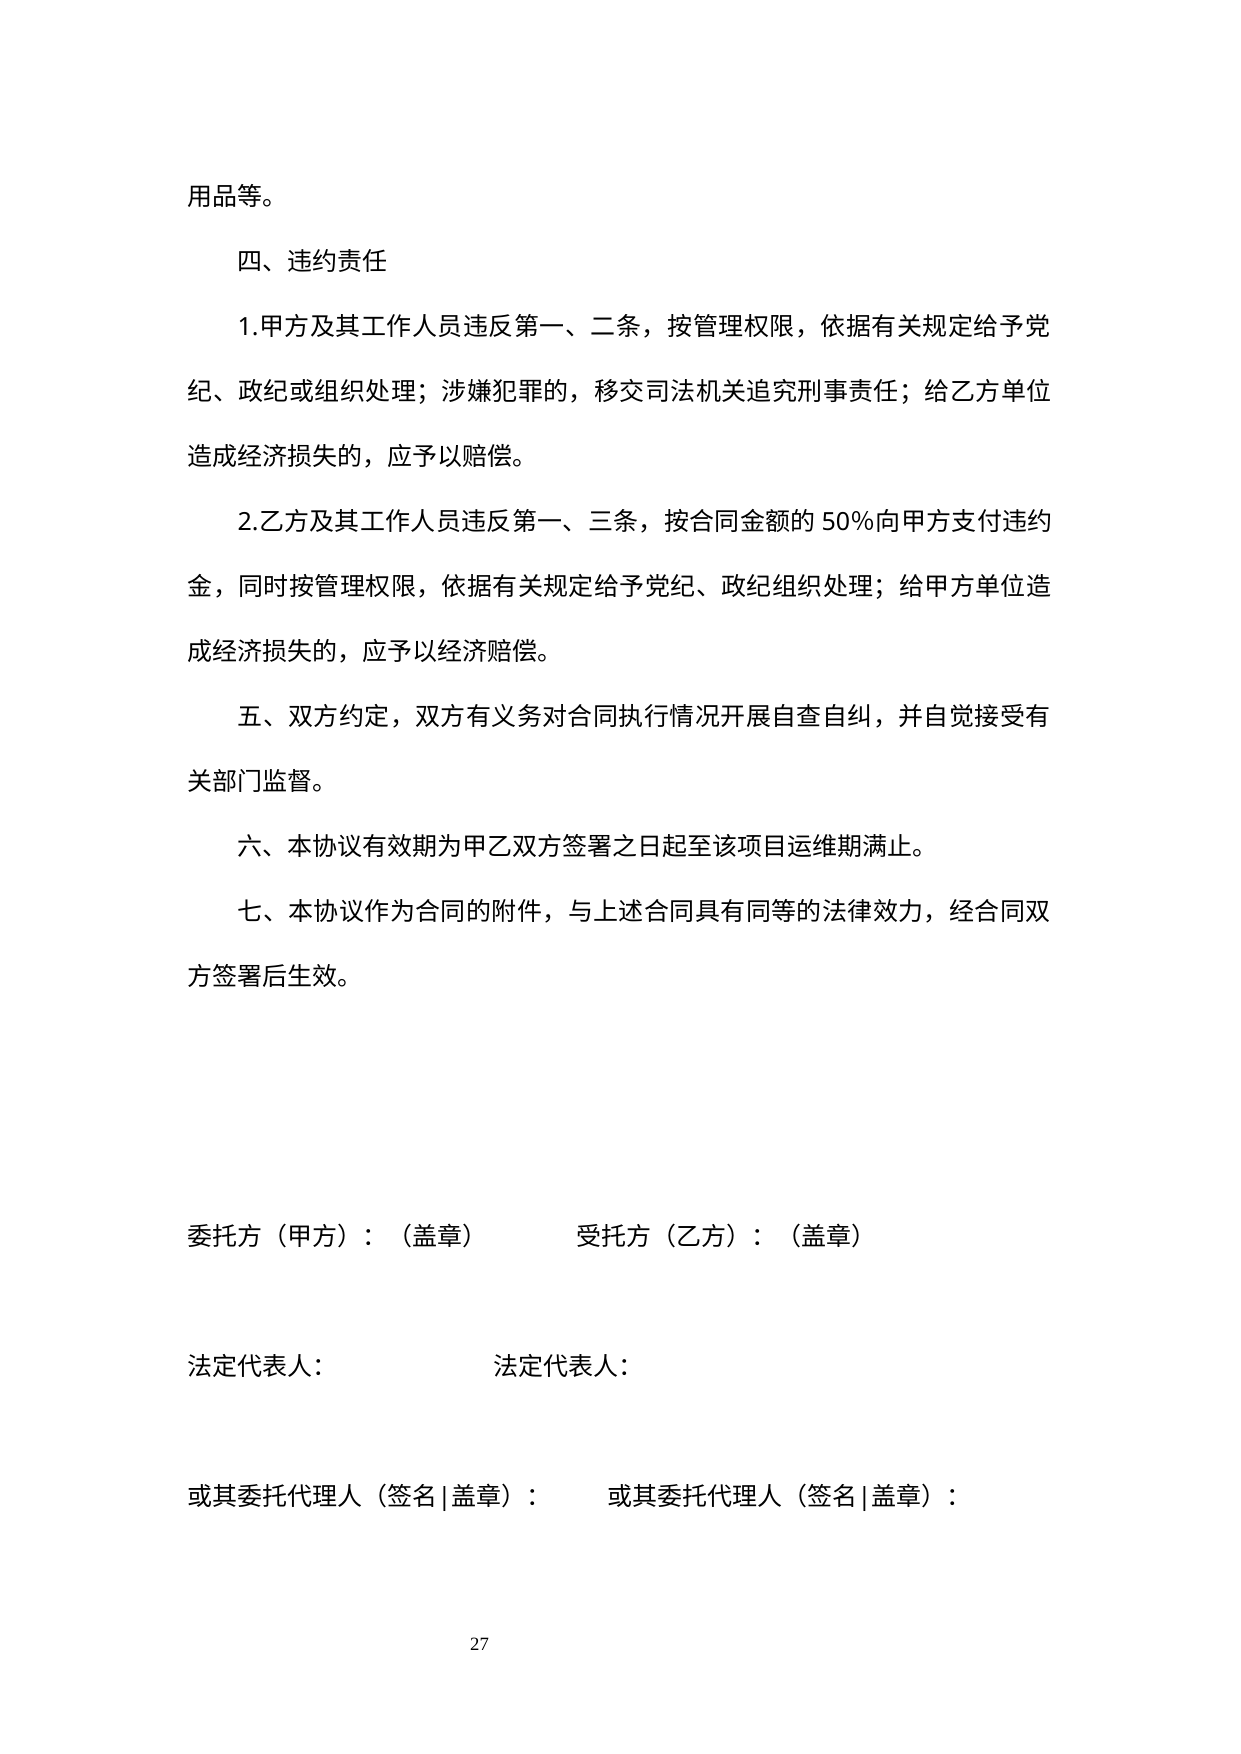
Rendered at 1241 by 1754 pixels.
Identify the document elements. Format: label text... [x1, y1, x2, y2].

text 六、本协议有效期为甲乙双方签署之日起至该项目运维期满止。 [187, 812, 1053, 877]
text 2.乙方及其工作人员违反第一、三条，按合同金额的50％向甲方支付违约金，同时按管理权限，依据有关规定给予党纪、政纪组织处理；给甲方单位造成经济损失的，应予以经济赔偿。 [187, 487, 1053, 682]
text 四、违约责任 [187, 227, 1053, 292]
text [187, 162, 1053, 227]
text 法定代表人： 法定代表人： [187, 1332, 1053, 1397]
text 或其委托代理人（签名|盖章）： 或其委托代理人（签名|盖章）： [187, 1462, 1053, 1527]
text 七、本协议作为合同的附件，与上述合同具有同等的法律效力，经合同双方签署后生效。 [187, 877, 1053, 1007]
text 五、双方约定，双方有义务对合同执行情况开展自查自纠，并自觉接受有关部门监督。 [187, 682, 1053, 812]
text 委托方（甲方）：（盖章） 受托方（乙方）：（盖章） [187, 1202, 1053, 1267]
text 1.甲方及其工作人员违反第一、二条，按管理权限，依据有关规定给予党纪、政纪或组织处理；涉嫌犯罪的，移交司法机关追究刑事责任；给乙方单位造成经济损失的，应予以赔偿。 [187, 292, 1053, 487]
